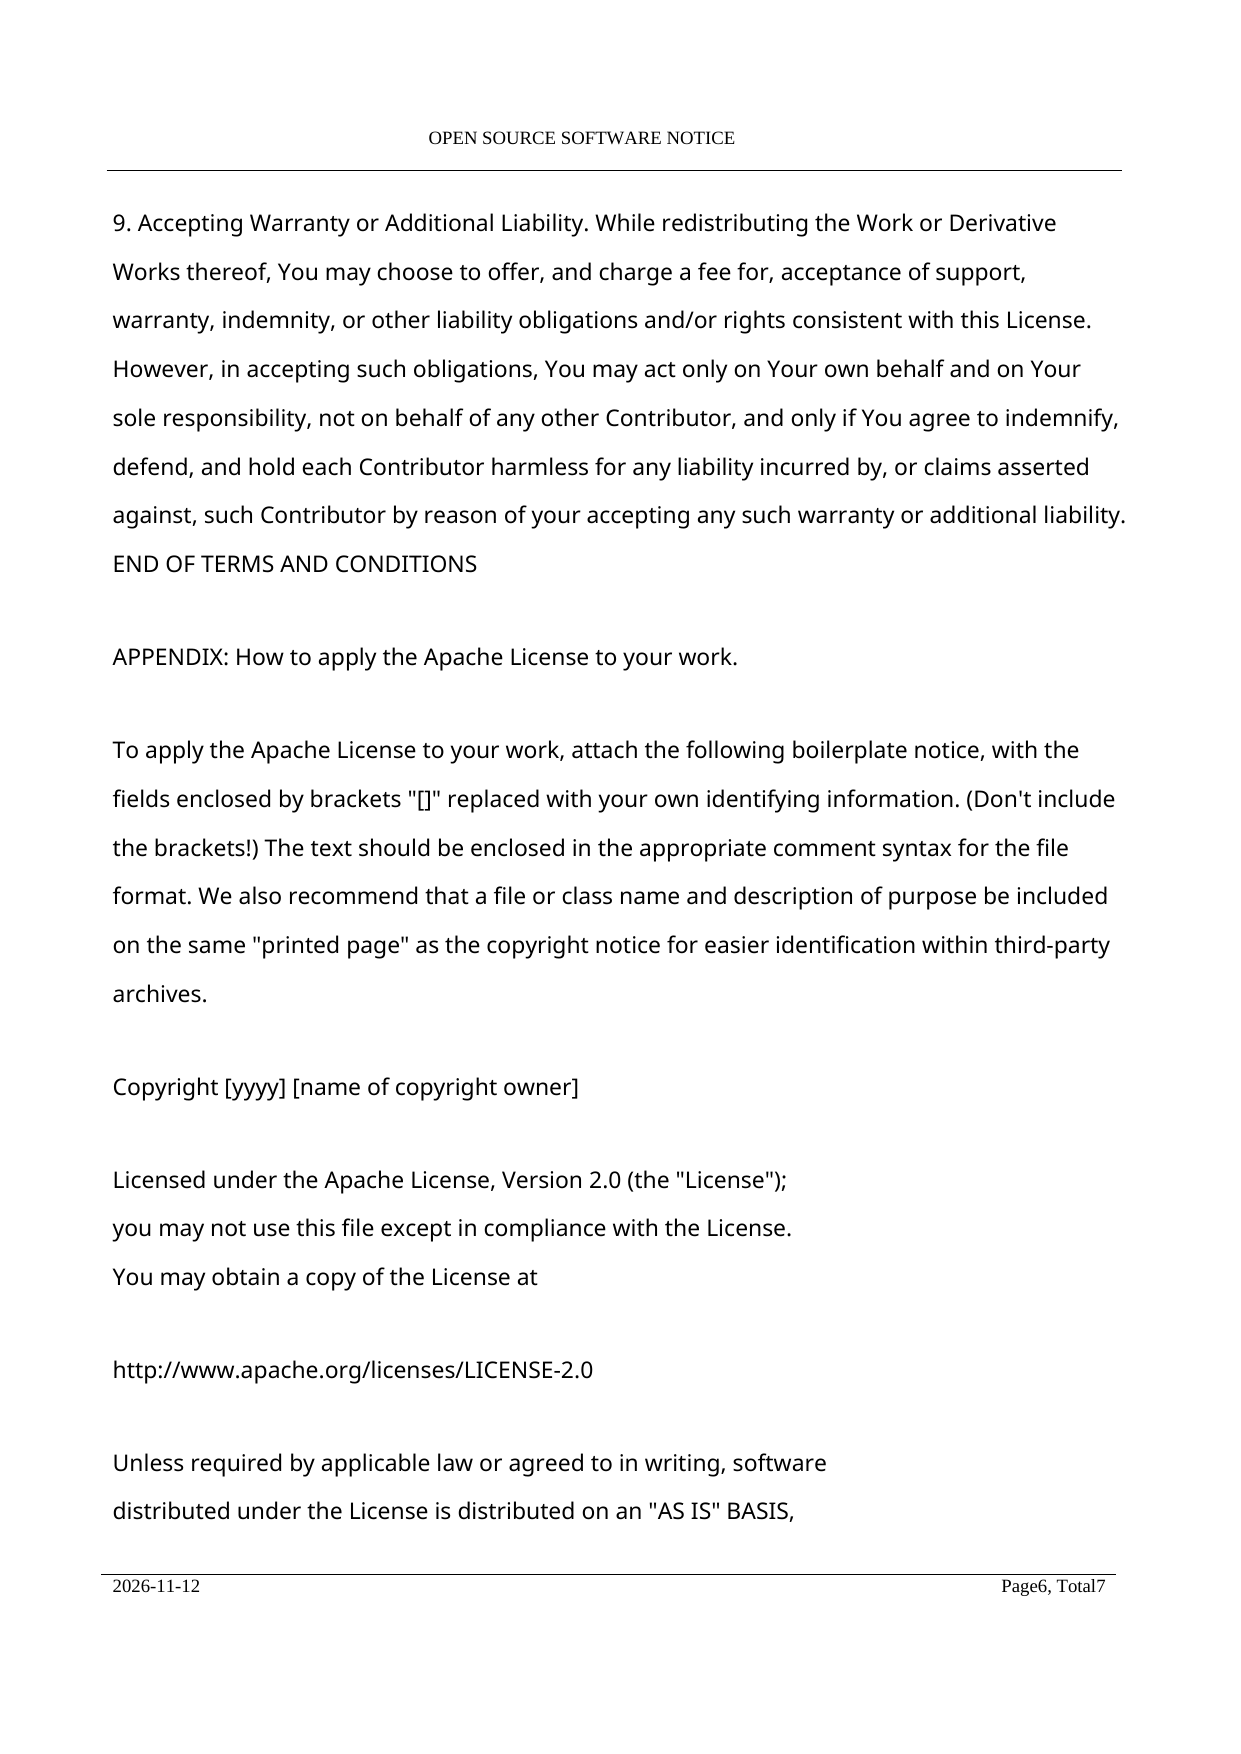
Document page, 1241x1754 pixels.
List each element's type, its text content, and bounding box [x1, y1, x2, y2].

text You may obtain a copy of the License at [112, 1260, 1128, 1292]
text you may not use this file except in compliance with the License. [112, 1212, 1128, 1244]
text To apply the Apache License to your work, attach the following boilerplate notice, with the fields enclosed by brackets "[]" replaced with your own identifying information. (Don't include the brackets!) The text should be enclosed in the appropriate comment syntax for the file format. We also recommend that a file or class name and description of purpose be included on the same "printed page" as the copyright notice for easier identification within third-party archives. [112, 733, 1128, 1010]
text 9. Accepting Warranty or Additional Liability. While redistributing the Work or Derivative Works thereof, You may choose to offer, and charge a fee for, acceptance of support, warranty, indemnity, or other liability obligations and/or rights consistent with this License. However, in accepting such obligations, You may act only on Your own behalf and on Your sole responsibility, not on behalf of any other Contributor, and only if You agree to indemnify, defend, and hold each Contributor harmless for any liability incurred by, or claims asserted against, such Contributor by reason of your accepting any such warranty or additional liability. [112, 206, 1128, 531]
text Licensed under the Apache License, Version 2.0 (the "License"); [112, 1164, 1128, 1196]
text Unless required by applicable law or agreed to in writing, software [112, 1446, 1128, 1479]
text distributed under the License is distributed on an "AS IS" BASIS, [112, 1494, 1128, 1527]
text APPENDIX: How to apply the Apache License to your work. [112, 640, 1128, 673]
text http://www.apache.org/licenses/LICENSE-2.0 [112, 1353, 1128, 1386]
text Copyright [yyyy] [name of copyright owner] [112, 1070, 1128, 1103]
text END OF TERMS AND CONDITIONS [112, 547, 1128, 579]
